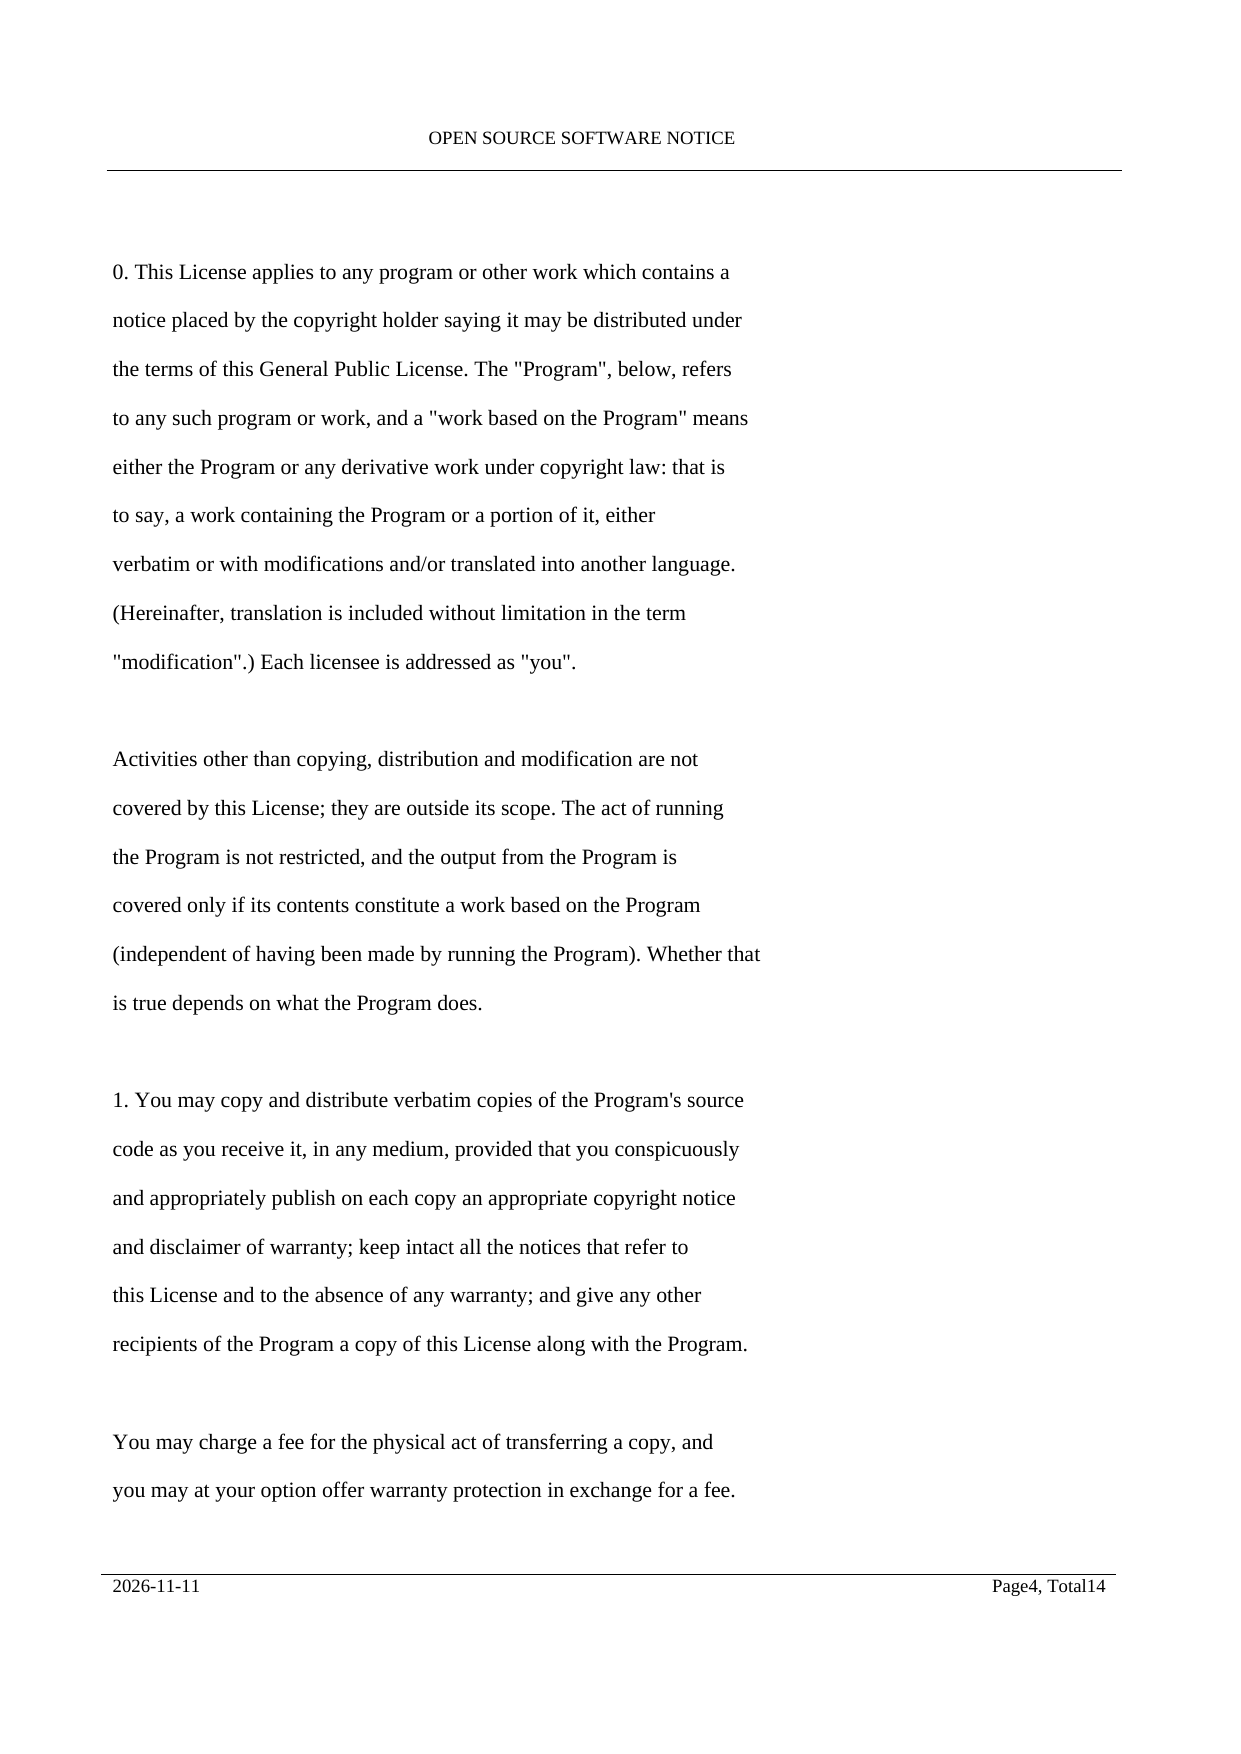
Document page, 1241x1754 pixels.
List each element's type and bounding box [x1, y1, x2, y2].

text [112, 206, 1128, 1506]
